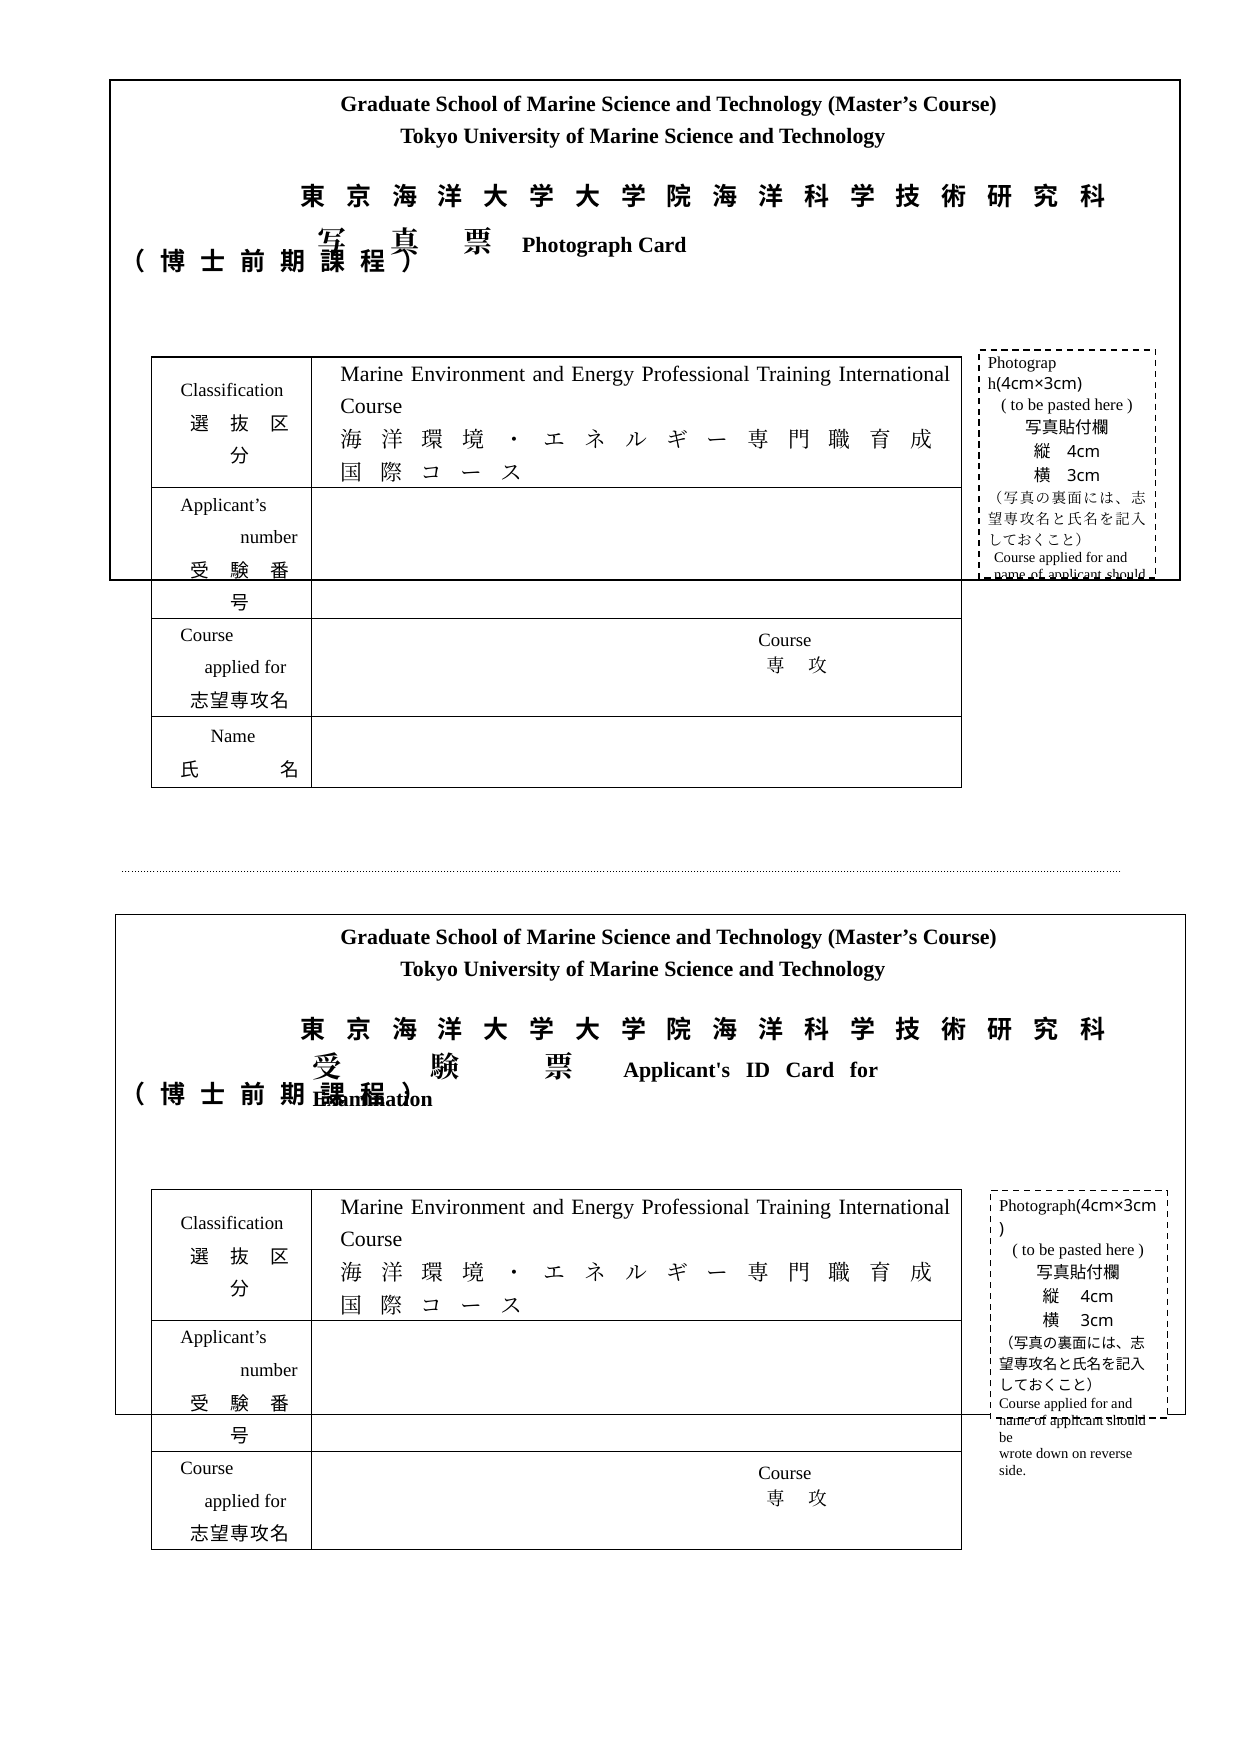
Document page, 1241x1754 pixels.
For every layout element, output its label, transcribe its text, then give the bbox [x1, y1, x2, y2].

text of Marine Science and Technology [120, 953, 1120, 985]
table_cell Applicant’s number 受 験 番 号 [152, 581, 311, 618]
text of Marine Science and Technology [120, 120, 1120, 152]
table_cell [312, 581, 961, 618]
table_cell [312, 1452, 961, 1549]
table_cell [312, 1321, 961, 1414]
text 東京海洋大学大学院海洋科学技術研究科 （博士前期課程） [120, 162, 1120, 292]
table_cell [312, 1415, 961, 1451]
table_header Marine Environment and Energy Professional Training International Course 海洋環境・エネルギー専門職育成国際コース [312, 1190, 961, 1320]
table_header Classification 選 抜 区 分 [152, 1190, 311, 1320]
table_cell Applicant’s number 受 験 番 号 [152, 1321, 311, 1414]
table_cell Course applied for 志望専攻名 [152, 619, 311, 716]
text 東京海洋大学大学院海洋科学技術研究科 （博士前期課程） [120, 995, 1120, 1124]
table_cell Applicant’s number 受 験 番 号 [152, 488, 311, 579]
table_header Marine Environment and Energy Professional Training International Course 海洋環境・エネルギー専門職育成国際コース [312, 358, 961, 487]
text Graduate School of Marine Science and Technology (Master’s Course) [120, 87, 1120, 120]
table_header Classification 選 抜 区 分 [152, 358, 311, 487]
text Graduate School of Marine Science and Technology (Master’s Course) [120, 921, 1120, 953]
table_cell Name 氏 名 [152, 717, 311, 787]
table_cell [312, 619, 961, 716]
table_cell [312, 717, 961, 787]
table_cell Applicant’s number 受 験 番 号 [152, 1415, 311, 1451]
table_cell Course applied for 志望専攻名 [152, 1452, 311, 1549]
table_cell [312, 488, 961, 579]
